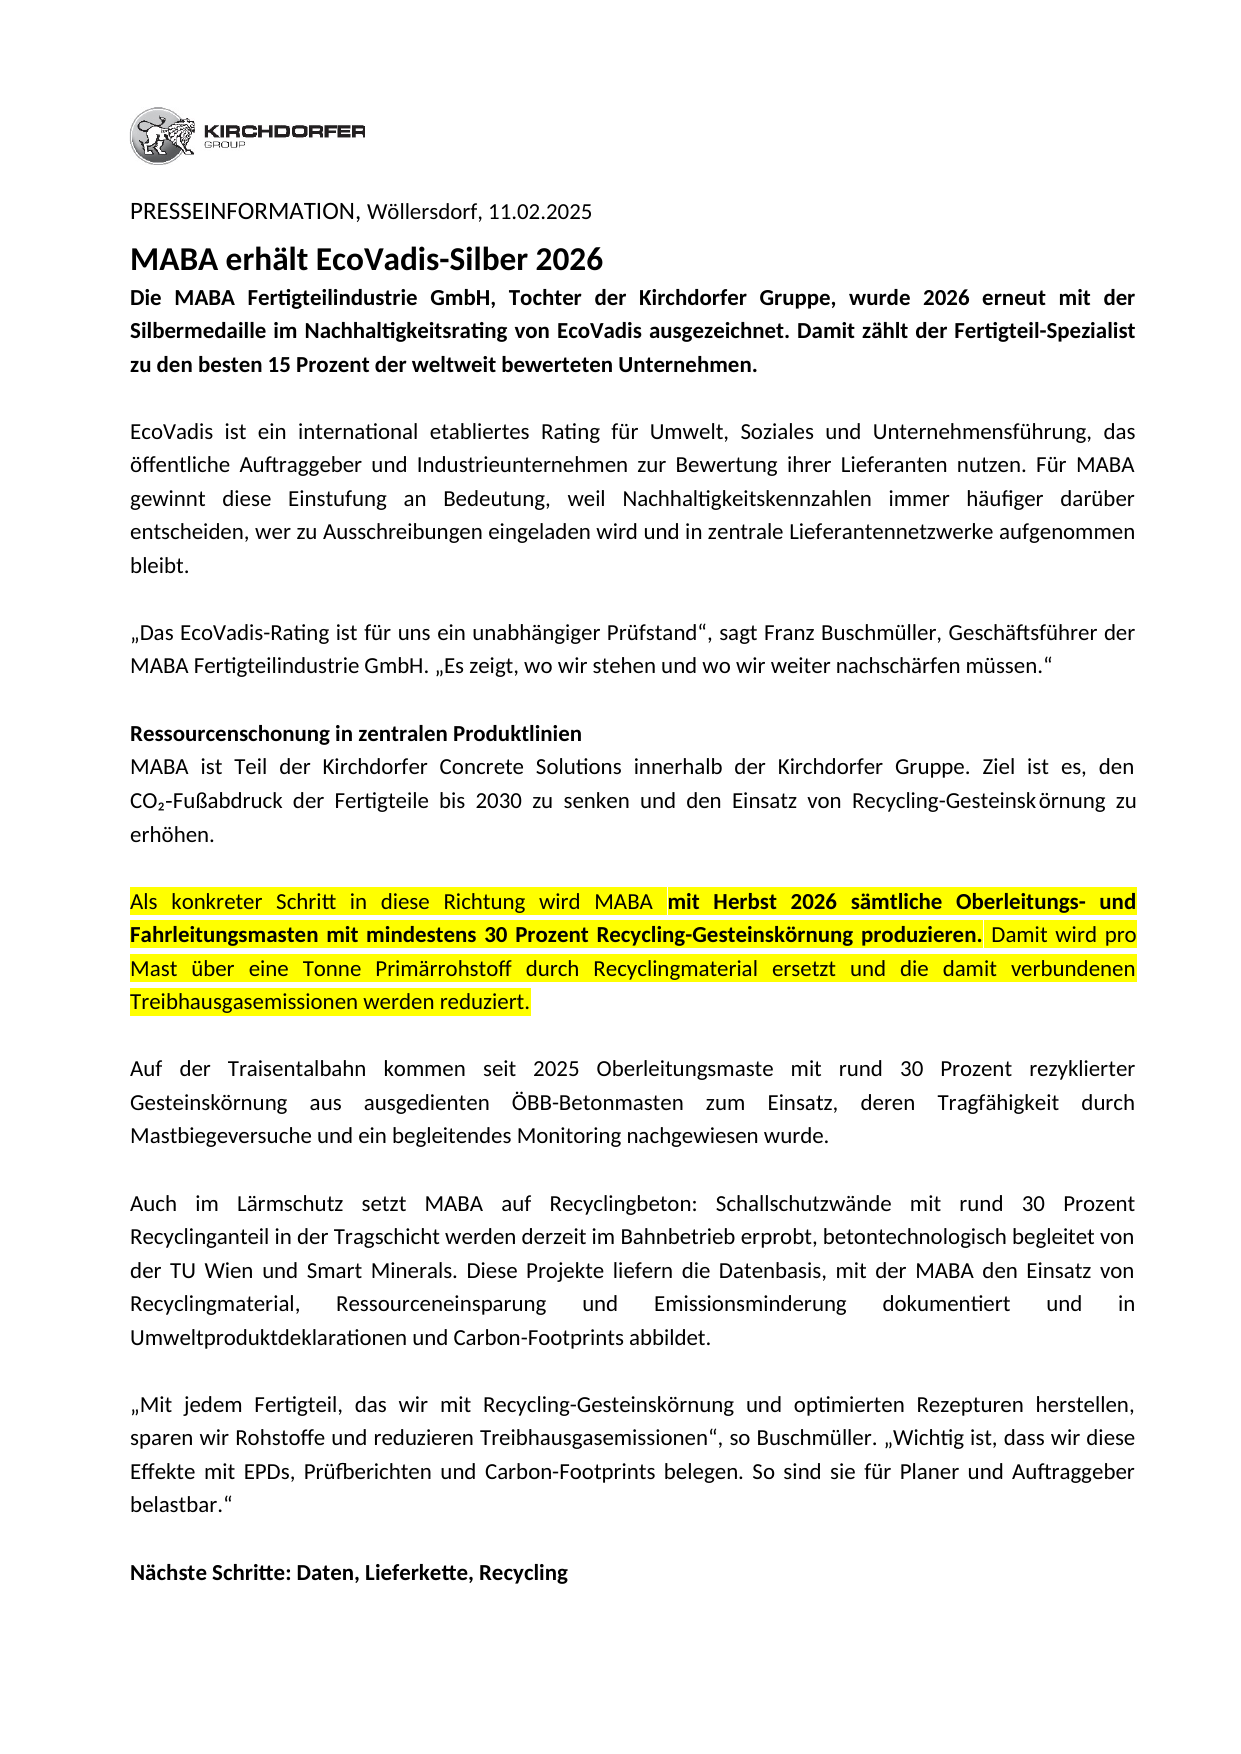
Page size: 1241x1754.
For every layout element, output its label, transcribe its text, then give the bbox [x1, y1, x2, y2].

text „Mit jedem Fertigteil, das wir mit Recycling-Gesteinskörnung und optimierten Rezepturen herstellen, sparen wir Rohstoffe und reduzieren Treibhausgasemissionen“, so Buschmüller. „Wichtig ist, dass wir diese Effekte mit EPDs, Prüfberichten und Carbon-Footprints belegen. So sind sie für Planer und Auftraggeber belastbar.“ [130, 1390, 1137, 1519]
text MABA ist Teil der Kirchdorfer Concrete Solutions innerhalb der Kirchdorfer Gruppe. Ziel ist es, den CO₂‑Fußabdruck der Fertigteile bis 2030 zu senken und den Einsatz von Recycling-Gesteinskörnung zu erhöhen. [130, 752, 1137, 848]
picture [129, 107, 365, 165]
text „Das EcoVadis-Rating ist für uns ein unabhängiger Prüfstand“, sagt Franz Buschmüller, Geschäftsführer der MABA Fertigteilindustrie GmbH. „Es zeigt, wo wir stehen und wo wir weiter nachschärfen müssen.“ [130, 618, 1137, 680]
text Ressourcenschonung in zentralen Produktlinien [130, 719, 1137, 747]
text Als konkreter Schritt in diese Richtung wird MABA mit Herbst 2026 sämtliche Oberleitungs- und Fahrleitungsmasten mit mindestens 30 Prozent Recycling-Gesteinskörnung produzieren. Damit wird pro Mast über eine Tonne Primärrohstoff durch Recyclingmaterial ersetzt und die damit verbundenen Treibhausgasemissionen werden reduziert. [130, 887, 1137, 954]
text Auch im Lärmschutz setzt MABA auf Recyclingbeton: Schallschutzwände mit rund 30 Prozent Recyclinganteil in der Tragschicht werden derzeit im Bahnbetrieb erprobt, betontechnologisch begleitet von der TU Wien und Smart Minerals. Diese Projekte liefern die Datenbasis, mit der MABA den Einsatz von Recyclingmaterial, Ressourceneinsparung und Emissionsminderung dokumentiert und in Umweltproduktdeklarationen und Carbon-Footprints abbildet. [130, 1189, 1137, 1351]
text PRESSEINFORMATION, Wöllersdorf, 11.02.2025 [130, 195, 1134, 225]
text Auf der Traisentalbahn kommen seit 2025 Oberleitungsmaste mit rund 30 Prozent rezyklierter Gesteinskörnung aus ausgedienten ÖBB-Betonmasten zum Einsatz, deren Tragfähigkeit durch Mastbiegeversuche und ein begleitendes Monitoring nachgewiesen wurde. [130, 1054, 1137, 1150]
text Nächste Schritte: Daten, Lieferkette, Recycling [130, 1558, 1137, 1586]
text Als konkreter Schritt in diese Richtung wird MABA mit Herbst 2026 sämtliche Oberleitungs- und Fahrleitungsmasten mit mindestens 30 Prozent Recycling-Gesteinskörnung produzieren. Damit wird pro Mast über eine Tonne Primärrohstoff durch Recyclingmaterial ersetzt und die damit verbundenen Treibhausgasemissionen werden reduziert. [130, 982, 1137, 1016]
text EcoVadis ist ein international etabliertes Rating für Umwelt, Soziales und Unternehmensführung, das öffentliche Auftraggeber und Industrieunternehmen zur Bewertung ihrer Lieferanten nutzen. Für MABA gewinnt diese Einstufung an Bedeutung, weil Nachhaltigkeitskennzahlen immer häufiger darüber entscheiden, wer zu Ausschreibungen eingeladen wird und in zentrale Lieferantennetzwerke aufgenommen bleibt. [130, 417, 1137, 579]
text Die MABA Fertigteilindustrie GmbH, Tochter der Kirchdorfer Gruppe, wurde 2026 erneut mit der Silbermedaille im Nachhaltigkeitsrating von EcoVadis ausgezeichnet. Damit zählt der Fertigteil-Spezialist zu den besten 15 Prozent der weltweit bewerteten Unternehmen. [130, 283, 1137, 378]
text MABA erhält EcoVadis-Silber 2026 [130, 238, 1134, 279]
